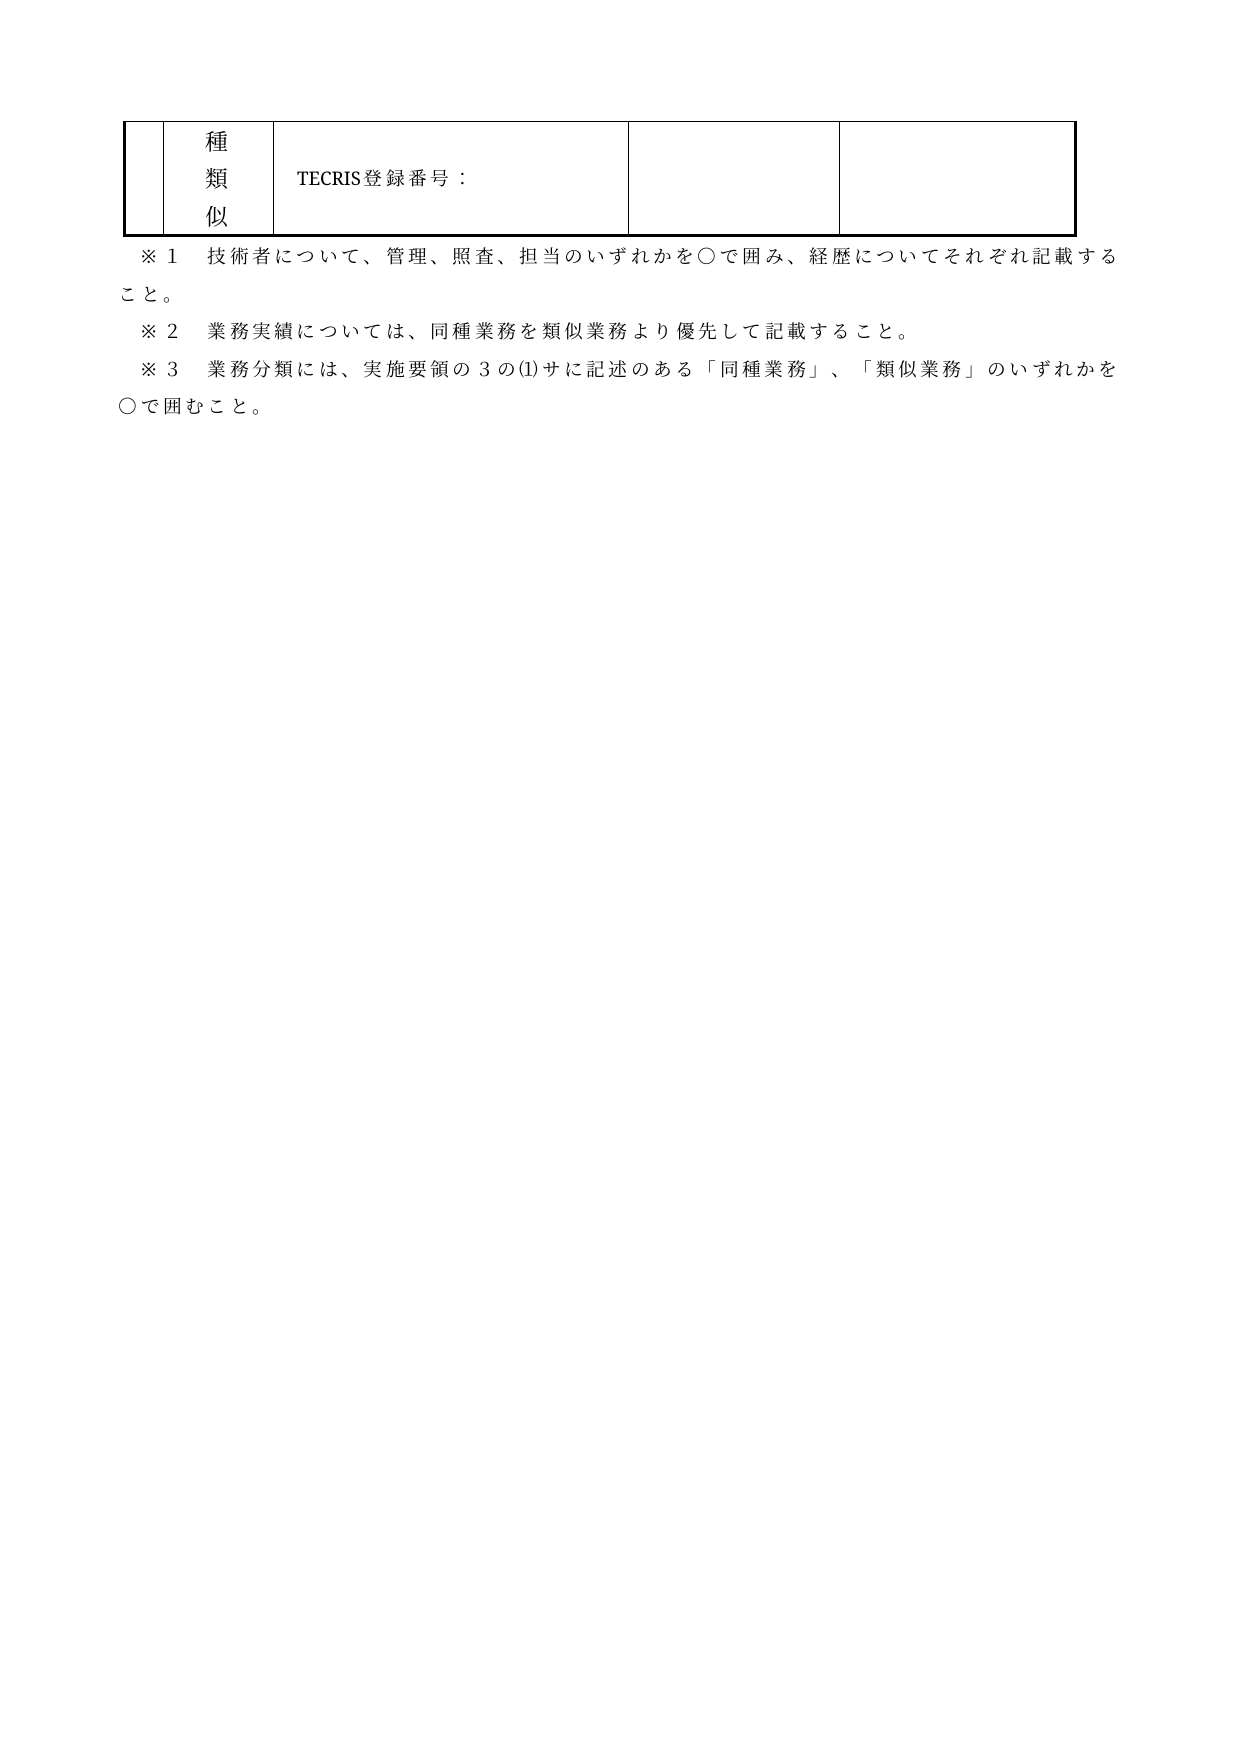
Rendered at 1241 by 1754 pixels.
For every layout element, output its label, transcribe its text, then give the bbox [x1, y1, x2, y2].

table_cell TECRIS登録番号： [274, 122, 628, 234]
text ※２ 業務実績については、同種業務を類似業務より優先して記載すること。 [118, 312, 1122, 350]
table_cell ２ [126, 122, 163, 234]
table_cell [840, 122, 1074, 234]
text ※１ 技術者について、管理、照査、担当のいずれかを○で囲み、経歴についてそれぞれ記載すること。 [118, 237, 1122, 312]
table_cell [629, 122, 839, 234]
text ※３ 業務分類には、実施要領の３の⑴サに記述のある「同種業務」、「類似業務」のいずれかを○で囲むこと。 [118, 350, 1122, 425]
table_cell 同種 類似 [164, 122, 273, 234]
